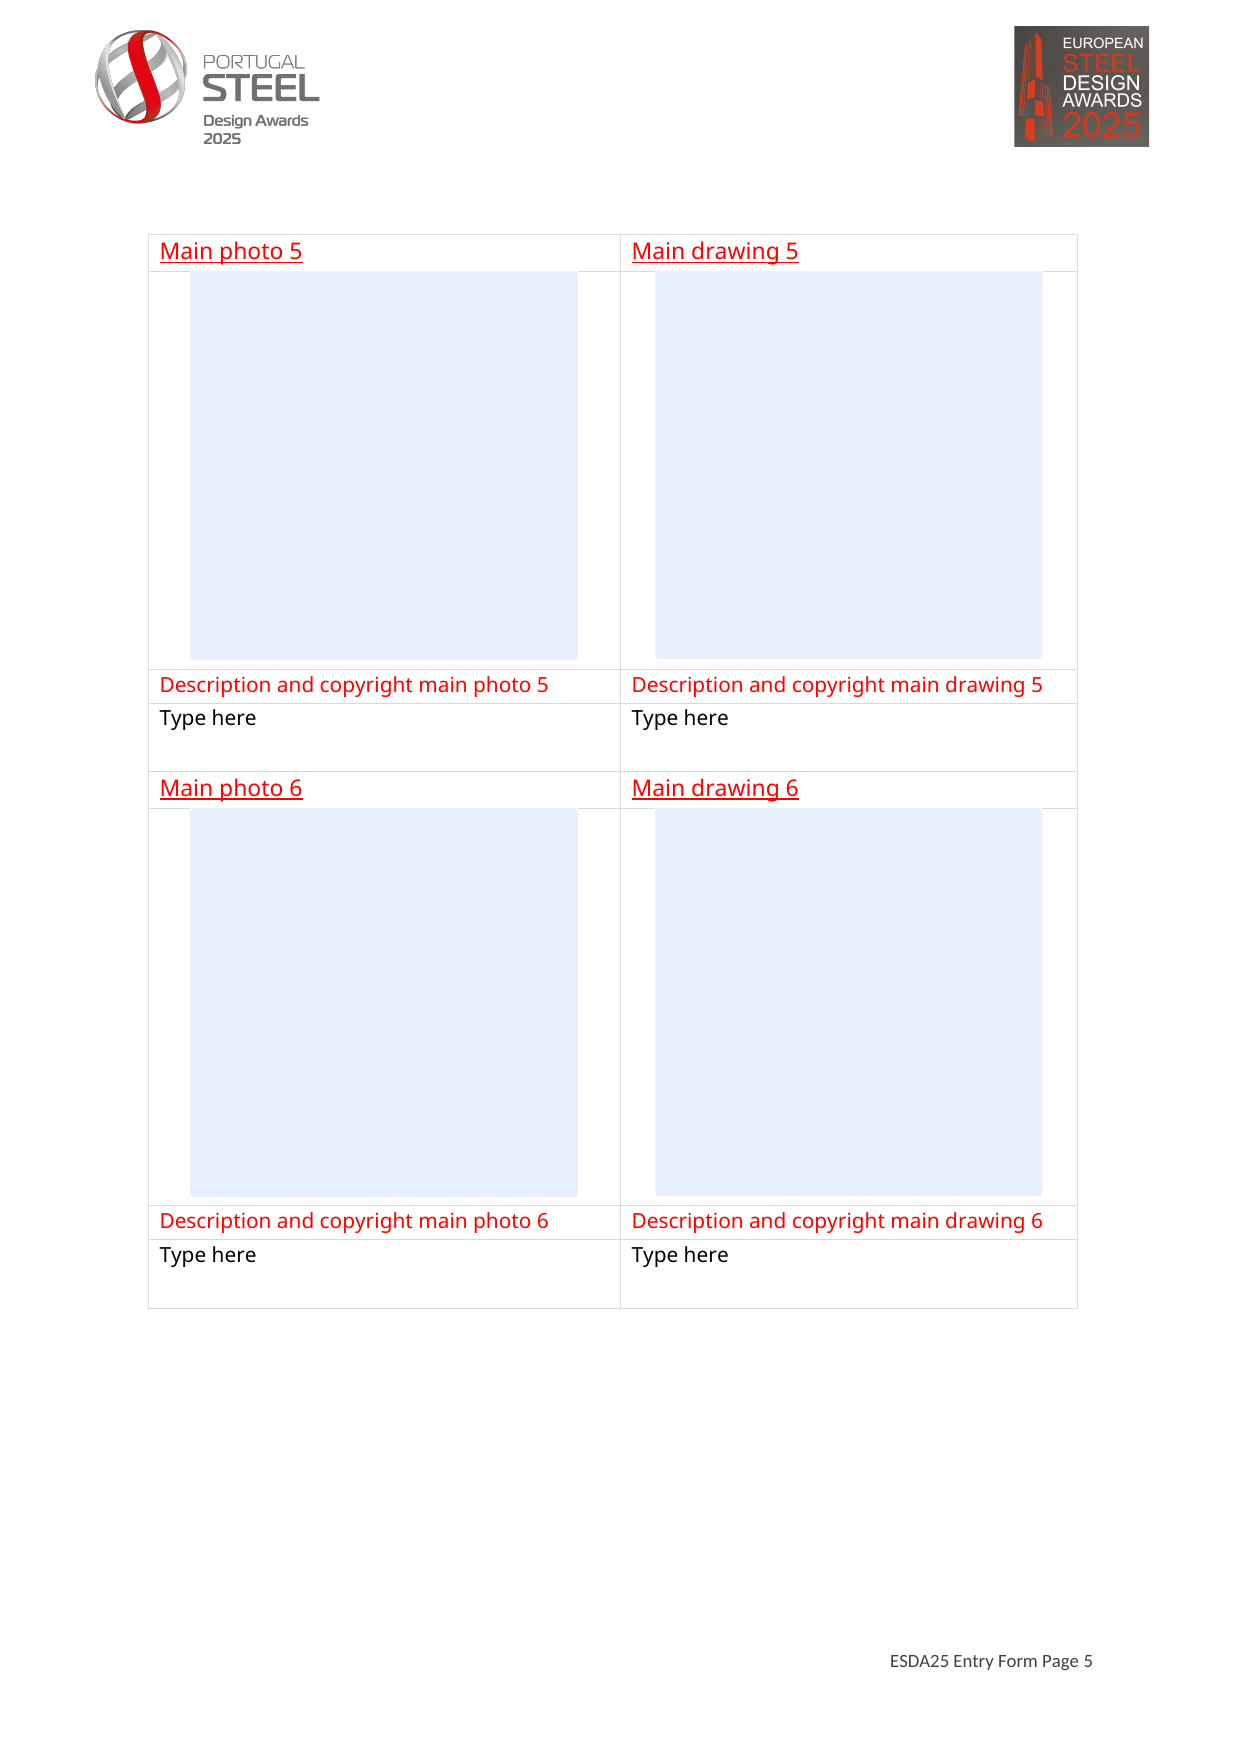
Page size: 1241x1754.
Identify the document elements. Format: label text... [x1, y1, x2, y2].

table_header Main photo 5 [149, 235, 620, 271]
table_cell Type here [149, 1240, 620, 1307]
picture [93, 26, 322, 145]
table_cell [621, 272, 1077, 669]
table_cell Main drawing 6 [621, 772, 1077, 807]
table_cell [149, 809, 620, 1205]
table_cell Type here [621, 1240, 1077, 1307]
table_cell Description and copyright main photo 6 [149, 1206, 620, 1239]
table_cell [621, 809, 1077, 1205]
picture [1014, 26, 1150, 147]
table_cell Description and copyright main drawing 6 [621, 1206, 1077, 1239]
picture [190, 271, 579, 660]
table_cell Type here [149, 704, 620, 771]
picture [655, 808, 1043, 1196]
picture [190, 808, 579, 1197]
picture [655, 271, 1043, 659]
table_cell Description and copyright main drawing 5 [621, 670, 1077, 702]
table_cell Main photo 6 [149, 772, 620, 807]
table_cell [149, 272, 620, 669]
table_cell Type here [621, 704, 1077, 771]
table_header Main drawing 5 [621, 235, 1077, 271]
table_cell Description and copyright main photo 5 [149, 670, 620, 702]
